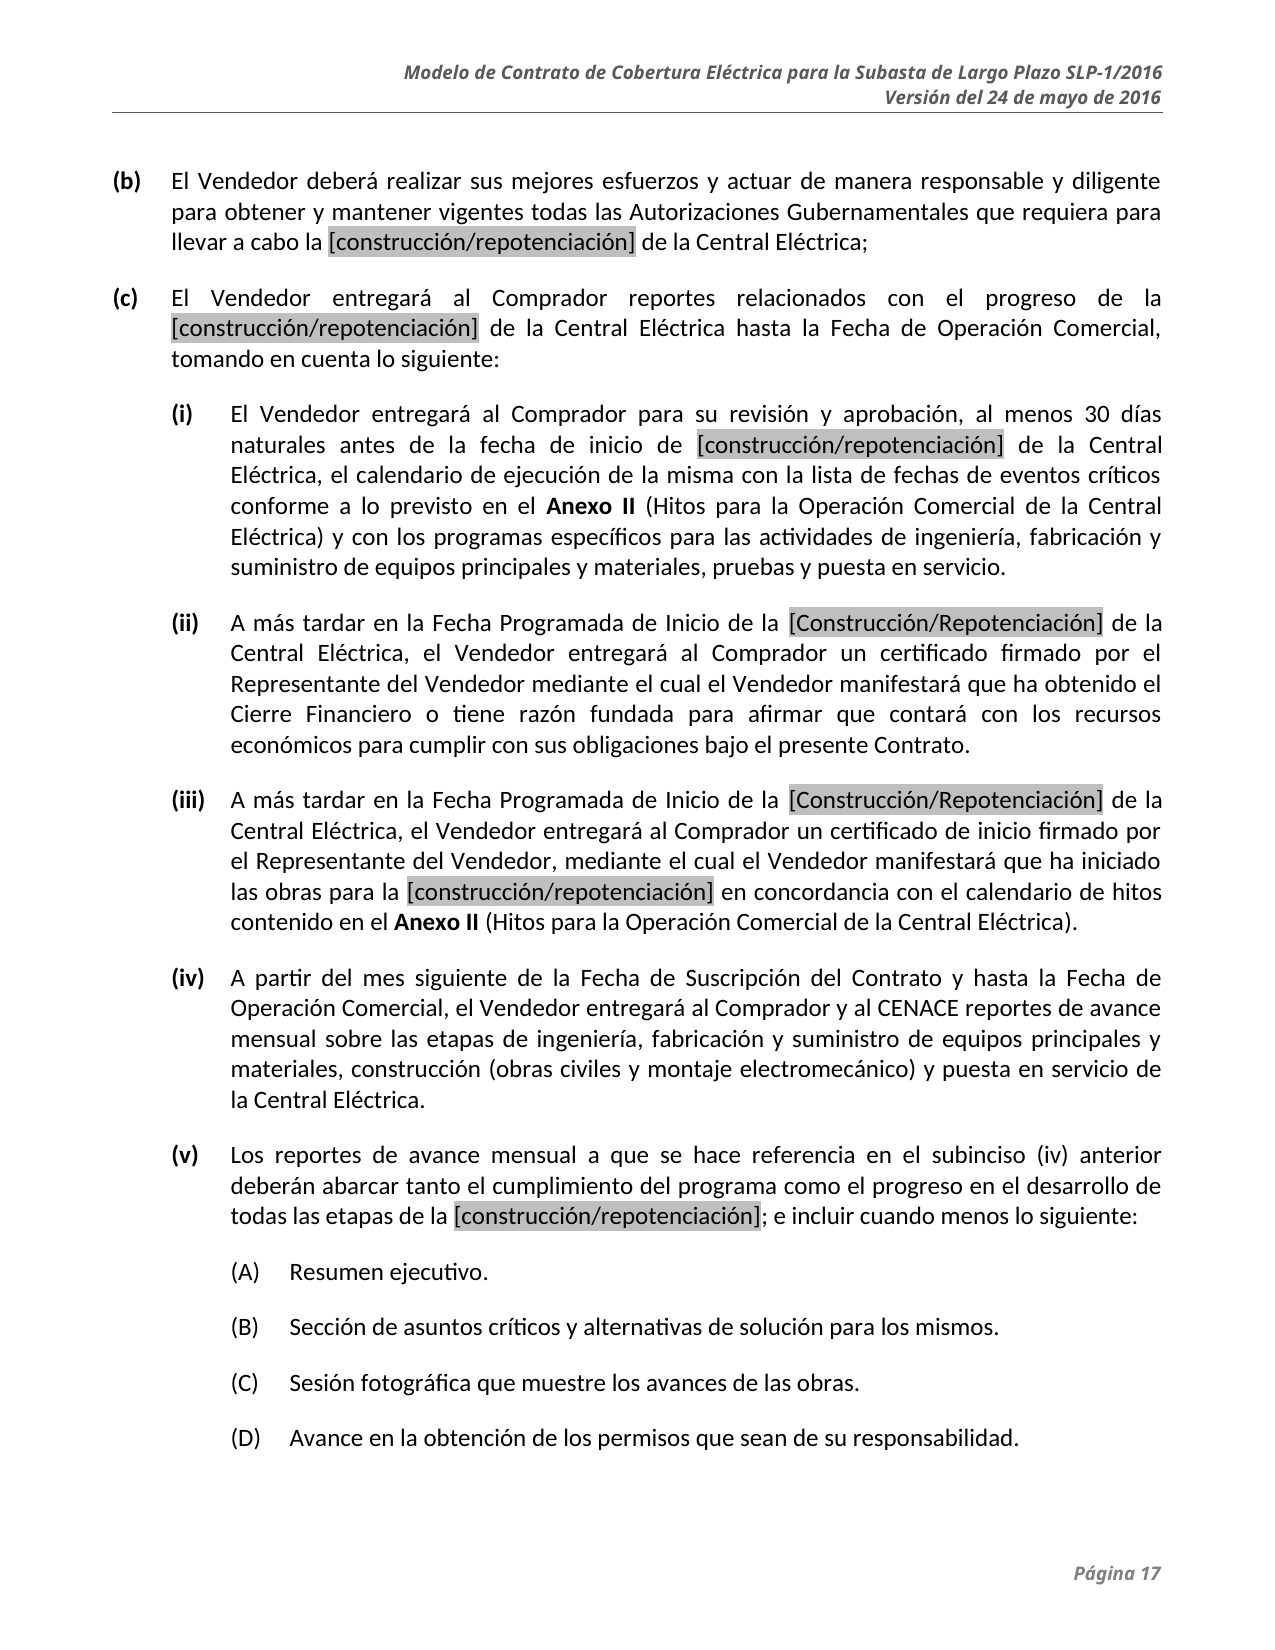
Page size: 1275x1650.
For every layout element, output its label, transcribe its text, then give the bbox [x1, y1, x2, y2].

text Los reportes de avance mensual a que se hace referencia en el subinciso (iv) anterior deberán abarcar tanto el cumplimiento del programa como el progreso en el desarrollo de todas las etapas de la [construcción/repotenciación]; e incluir cuando menos lo siguiente: [171, 1139, 1163, 1231]
text Sesión fotográfica que muestre los avances de las obras. [230, 1367, 1163, 1398]
text Sección de asuntos críticos y alternativas de solución para los mismos. [230, 1312, 1163, 1342]
text A más tardar en la Fecha Programada de Inicio de la [Construcción/Repotenciación] de la Central Eléctrica, el Vendedor entregará al Comprador un certificado firmado por el Representante del Vendedor mediante el cual el Vendedor manifestará que ha obtenido el Cierre Financiero o tiene razón fundada para afirmar que contará con los recursos económicos para cumplir con sus obligaciones bajo el presente Contrato. [171, 607, 1163, 759]
text Resumen ejecutivo. [230, 1256, 1163, 1287]
text El Vendedor deberá realizar sus mejores esfuerzos y actuar de manera responsable y diligente para obtener y mantener vigentes todas las Autorizaciones Gubernamentales que requiera para llevar a cabo la [construcción/repotenciación] de la Central Eléctrica; [112, 165, 1163, 257]
text El Vendedor entregará al Comprador para su revisión y aprobación, al menos 30 días naturales antes de la fecha de inicio de [construcción/repotenciación] de la Central Eléctrica, el calendario de ejecución de la misma con la lista de fechas de eventos críticos conforme a lo previsto en el Anexo II (Hitos para la Operación Comercial de la Central Eléctrica) y con los programas específicos para las actividades de ingeniería, fabricación y suministro de equipos principales y materiales, pruebas y puesta en servicio. [171, 398, 1163, 582]
text A partir del mes siguiente de la Fecha de Suscripción del Contrato y hasta la Fecha de Operación Comercial, el Vendedor entregará al Comprador y al CENACE reportes de avance mensual sobre las etapas de ingeniería, fabricación y suministro de equipos principales y materiales, construcción (obras civiles y montaje electromecánico) y puesta en servicio de la Central Eléctrica. [171, 962, 1163, 1114]
text Avance en la obtención de los permisos que sean de su responsabilidad. [230, 1423, 1163, 1453]
text El Vendedor entregará al Comprador reportes relacionados con el progreso de la [construcción/repotenciación] de la Central Eléctrica hasta la Fecha de Operación Comercial, tomando en cuenta lo siguiente: [112, 282, 1163, 373]
text A más tardar en la Fecha Programada de Inicio de la [Construcción/Repotenciación] de la Central Eléctrica, el Vendedor entregará al Comprador un certificado de inicio firmado por el Representante del Vendedor, mediante el cual el Vendedor manifestará que ha iniciado las obras para la [construcción/repotenciación] en concordancia con el calendario de hitos contenido en el Anexo II (Hitos para la Operación Comercial de la Central Eléctrica). [171, 784, 1163, 937]
